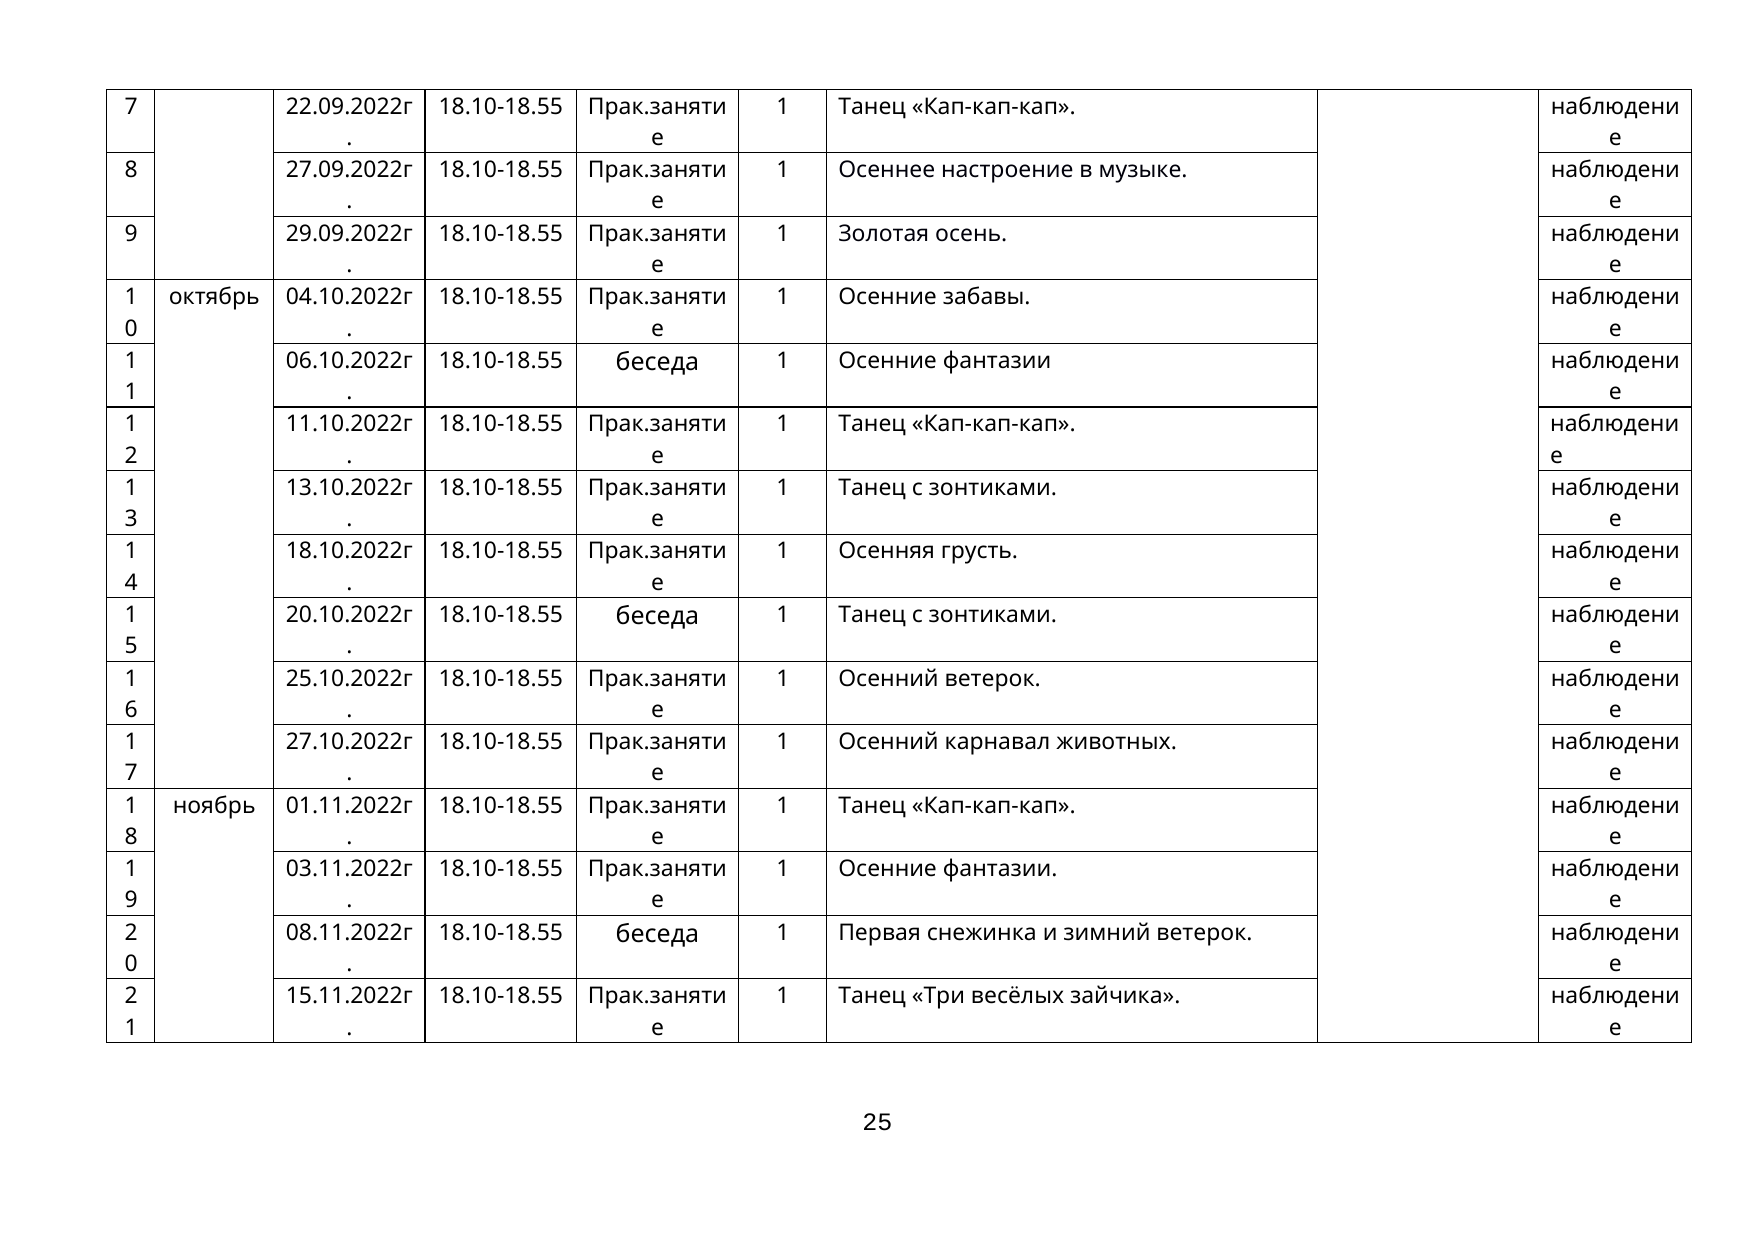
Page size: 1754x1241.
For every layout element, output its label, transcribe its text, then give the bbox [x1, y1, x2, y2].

table_cell 1 [739, 471, 826, 533]
table_cell наблюдение [1539, 90, 1691, 152]
table_cell Первая снежинка и зимний ветерок. [827, 916, 1317, 978]
table_cell 18.10-18.55 [426, 217, 576, 279]
table_cell 29.09.2022г. [274, 217, 424, 279]
table_cell Осенний карнавал животных. [827, 725, 1317, 788]
table_cell 22.09.2022г. [274, 90, 424, 152]
table_cell Прак.занятие [577, 852, 738, 915]
table_cell 18.10-18.55 [426, 789, 576, 851]
table_cell Прак.занятие [577, 662, 738, 724]
table_cell 7 [107, 90, 154, 152]
table_cell наблюдение [1539, 217, 1691, 279]
table_cell Осенние забавы. [827, 280, 1317, 343]
table_cell 1 [739, 153, 826, 216]
table_cell 18.10-18.55 [426, 535, 576, 597]
table_cell 04.10.2022г. [274, 280, 424, 343]
table_cell Прак.занятие [577, 153, 738, 216]
table_cell 18.10-18.55 [426, 344, 576, 406]
table_cell 06.10.2022г. [274, 344, 424, 406]
table_cell ноябрь [155, 789, 273, 1042]
table_cell 1 [739, 725, 826, 788]
table_cell 1 [739, 662, 826, 724]
table_cell Танец «Кап-кап-кап». [827, 408, 1317, 470]
table_cell наблюдение [1539, 852, 1691, 915]
table_cell 1 [739, 598, 826, 661]
table_cell беседа [577, 598, 738, 661]
table_cell Прак.занятие [577, 535, 738, 597]
table_cell 9 [107, 217, 154, 279]
table_cell 18.10-18.55 [426, 471, 576, 533]
table_cell наблюдение [1539, 280, 1691, 343]
table_cell 18.10-18.55 [426, 725, 576, 788]
table_cell 08.11.2022г. [274, 916, 424, 978]
table_cell 1 [739, 789, 826, 851]
table_cell 03.11.2022г. [274, 852, 424, 915]
table_cell Осенний ветерок. [827, 662, 1317, 724]
table_cell Прак.занятие [577, 90, 738, 152]
table_cell 18.10-18.55 [426, 153, 576, 216]
table_cell Прак.занятие [577, 789, 738, 851]
table_cell 18.10-18.55 [426, 852, 576, 915]
table_cell Танец «Кап-кап-кап». [827, 789, 1317, 851]
table_cell наблюдение [1539, 662, 1691, 724]
table_cell Танец с зонтиками. [827, 471, 1317, 533]
table_cell наблюдение [1539, 725, 1691, 788]
table_cell 1 [739, 535, 826, 597]
table_cell Осенняя грусть. [827, 535, 1317, 597]
table_cell 18.10-18.55 [426, 598, 576, 661]
table_cell наблюдение [1539, 979, 1691, 1042]
table_cell 18 [107, 789, 154, 851]
table_cell 01.11.2022г. [274, 789, 424, 851]
table_cell 11 [107, 344, 154, 406]
table_cell Осенние фантазии [827, 344, 1317, 406]
table_cell 16 [107, 662, 154, 724]
table_cell 19 [107, 852, 154, 915]
table_cell Прак.занятие [577, 471, 738, 533]
table_cell октябрь [155, 280, 273, 788]
table_cell Золотая осень. [827, 217, 1317, 279]
table_cell 15 [107, 598, 154, 661]
table_cell 18.10-18.55 [426, 662, 576, 724]
table_cell беседа [577, 344, 738, 406]
table_cell 27.09.2022г. [274, 153, 424, 216]
table_cell 27.10.2022г. [274, 725, 424, 788]
table_cell 15.11.2022г. [274, 979, 424, 1042]
table_cell 18.10-18.55 [426, 979, 576, 1042]
table_cell Прак.занятие [577, 408, 738, 470]
table_cell Танец «Три весёлых зайчика». [827, 979, 1317, 1042]
table_cell 11.10.2022г. [274, 408, 424, 470]
table_cell Прак.занятие [577, 217, 738, 279]
table_cell 13.10.2022г. [274, 471, 424, 533]
table_cell наблюдение [1539, 408, 1691, 470]
table_cell наблюдение [1539, 916, 1691, 978]
table_cell 18.10-18.55 [426, 408, 576, 470]
table_cell 20.10.2022г. [274, 598, 424, 661]
table_cell Танец с зонтиками. [827, 598, 1317, 661]
table_cell беседа [577, 916, 738, 978]
table_cell 18.10-18.55 [426, 280, 576, 343]
table_cell Прак.занятие [577, 280, 738, 343]
table_cell 17 [107, 725, 154, 788]
table_cell 12 [107, 408, 154, 470]
table_cell 13 [107, 471, 154, 533]
table_cell 10 [107, 280, 154, 343]
table_cell 18.10-18.55 [426, 90, 576, 152]
table_cell наблюдение [1539, 344, 1691, 406]
table_cell наблюдение [1539, 789, 1691, 851]
table_cell 18.10.2022г. [274, 535, 424, 597]
table_cell наблюдение [1539, 598, 1691, 661]
table_cell Прак.занятие [577, 979, 738, 1042]
table_cell Осеннее настроение в музыке. [827, 153, 1317, 216]
table_cell 1 [739, 280, 826, 343]
table_cell 21 [107, 979, 154, 1042]
table_cell 1 [739, 852, 826, 915]
table_cell 1 [739, 979, 826, 1042]
table_cell наблюдение [1539, 535, 1691, 597]
table_cell 8 [107, 153, 154, 216]
table_cell наблюдение [1539, 153, 1691, 216]
table_cell 1 [739, 916, 826, 978]
table_cell Прак.занятие [577, 725, 738, 788]
table_cell Осенние фантазии. [827, 852, 1317, 915]
table_cell наблюдение [1539, 471, 1691, 533]
table_cell Танец «Кап-кап-кап». [827, 90, 1317, 152]
table_cell 1 [739, 90, 826, 152]
table_cell 14 [107, 535, 154, 597]
table_cell 1 [739, 344, 826, 406]
table_cell 18.10-18.55 [426, 916, 576, 978]
table_cell 20 [107, 916, 154, 978]
table_cell 25.10.2022г. [274, 662, 424, 724]
table_cell 1 [739, 408, 826, 470]
table_cell 1 [739, 217, 826, 279]
